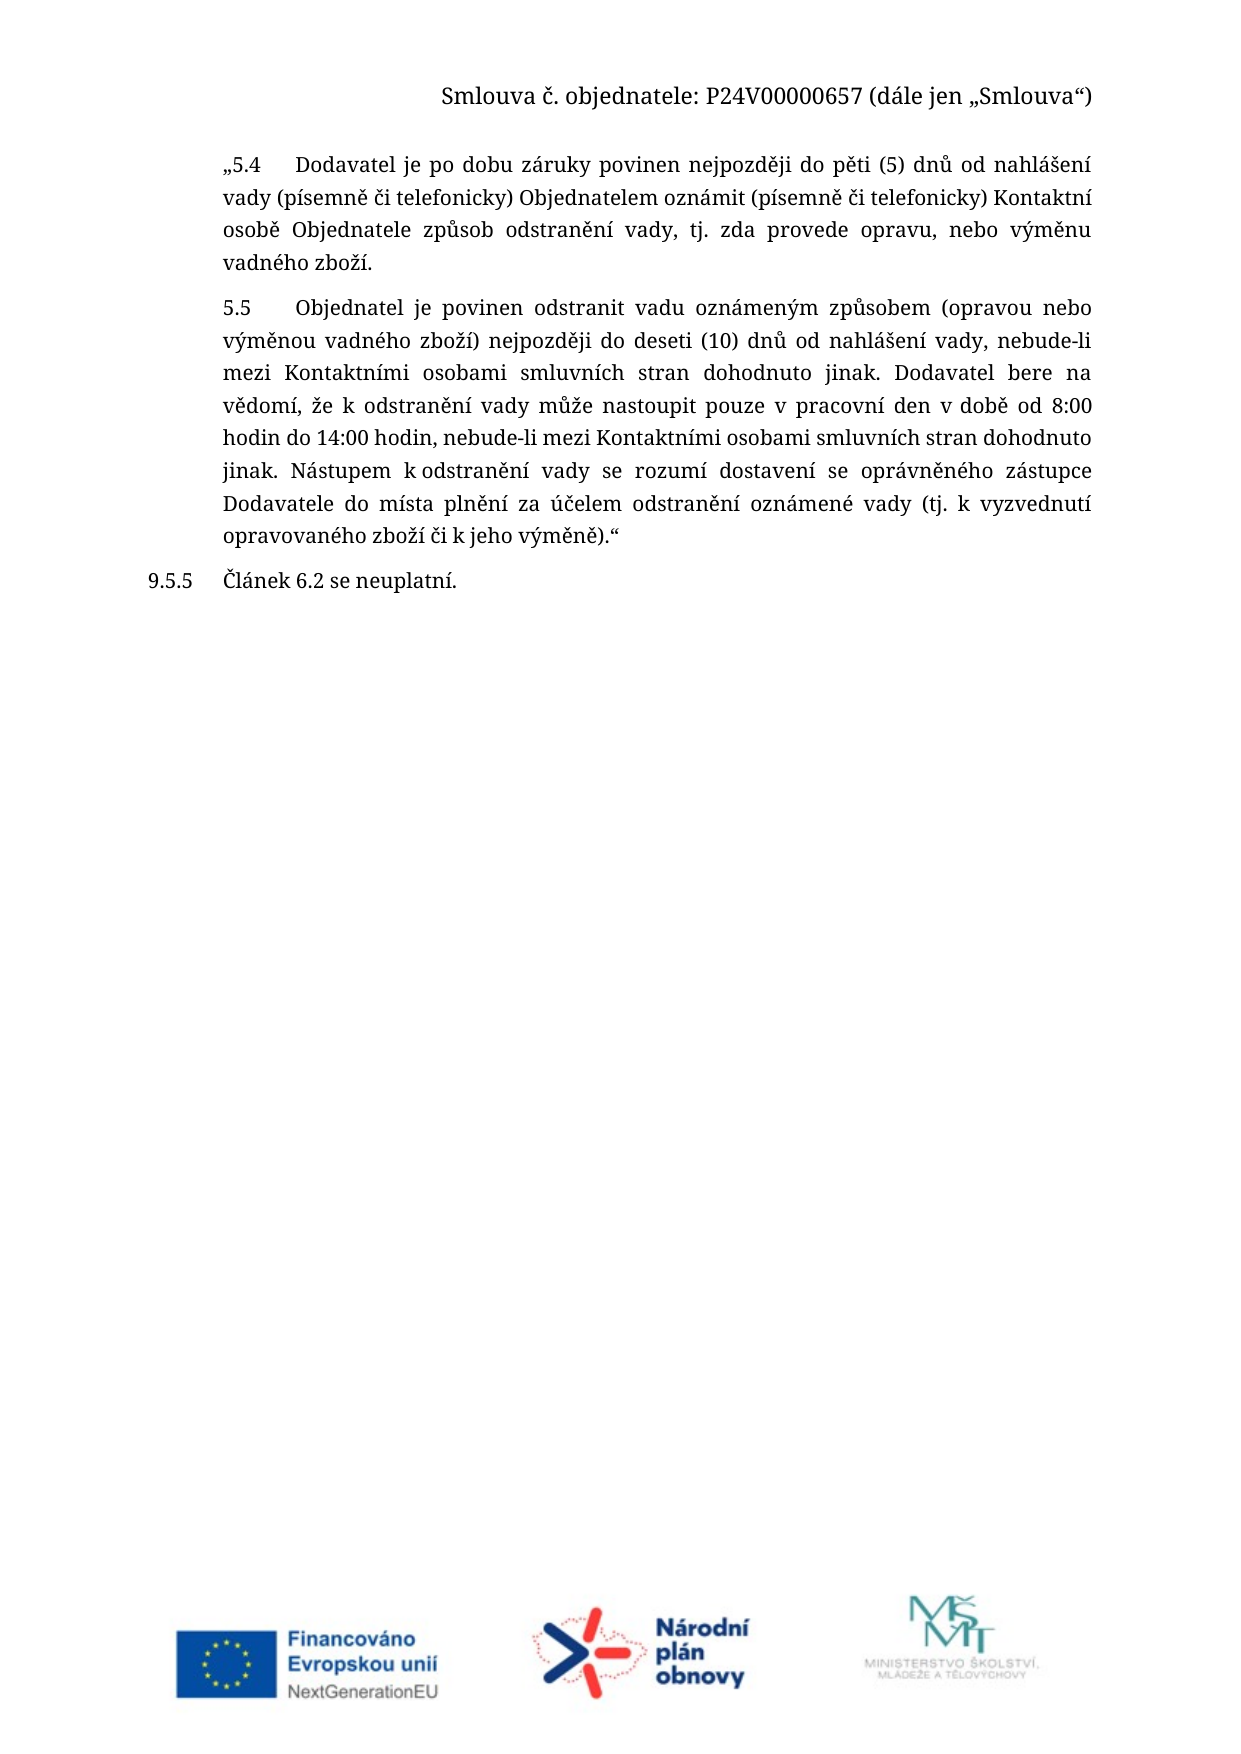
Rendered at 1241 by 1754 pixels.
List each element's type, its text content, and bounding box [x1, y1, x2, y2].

list „5.4 Dodavatel je po dobu záruky povinen nejpozději do pěti (5) dnů od nahlášení vady (písemně či telefonicky) Objednatelem oznámit (písemně či telefonicky) Kontaktní osobě Objednatele způsob odstranění vady, tj. zda provede opravu, nebo výměnu vadného zboží. [223, 150, 1093, 276]
picture [147, 1548, 1093, 1726]
list Článek 6.2 se neuplatní. [148, 566, 1093, 595]
list 5.5 Objednatel je povinen odstranit vadu oznámeným způsobem (opravou nebo výměnou vadného zboží) nejpozději do deseti (10) dnů od nahlášení vady, nebude-li mezi Kontaktními osobami smluvních stran dohodnuto jinak. Dodavatel bere na vědomí, že k odstranění vady může nastoupit pouze v pracovní den v době od 8:00 hodin do 14:00 hodin, nebude-li mezi Kontaktními osobami smluvních stran dohodnuto jinak. Nástupem k odstranění vady se rozumí dostavení se oprávněného zástupce Dodavatele do místa plnění za účelem odstranění oznámené vady (tj. k vyzvednutí opravovaného zboží či k jeho výměně).“ [223, 293, 1093, 550]
